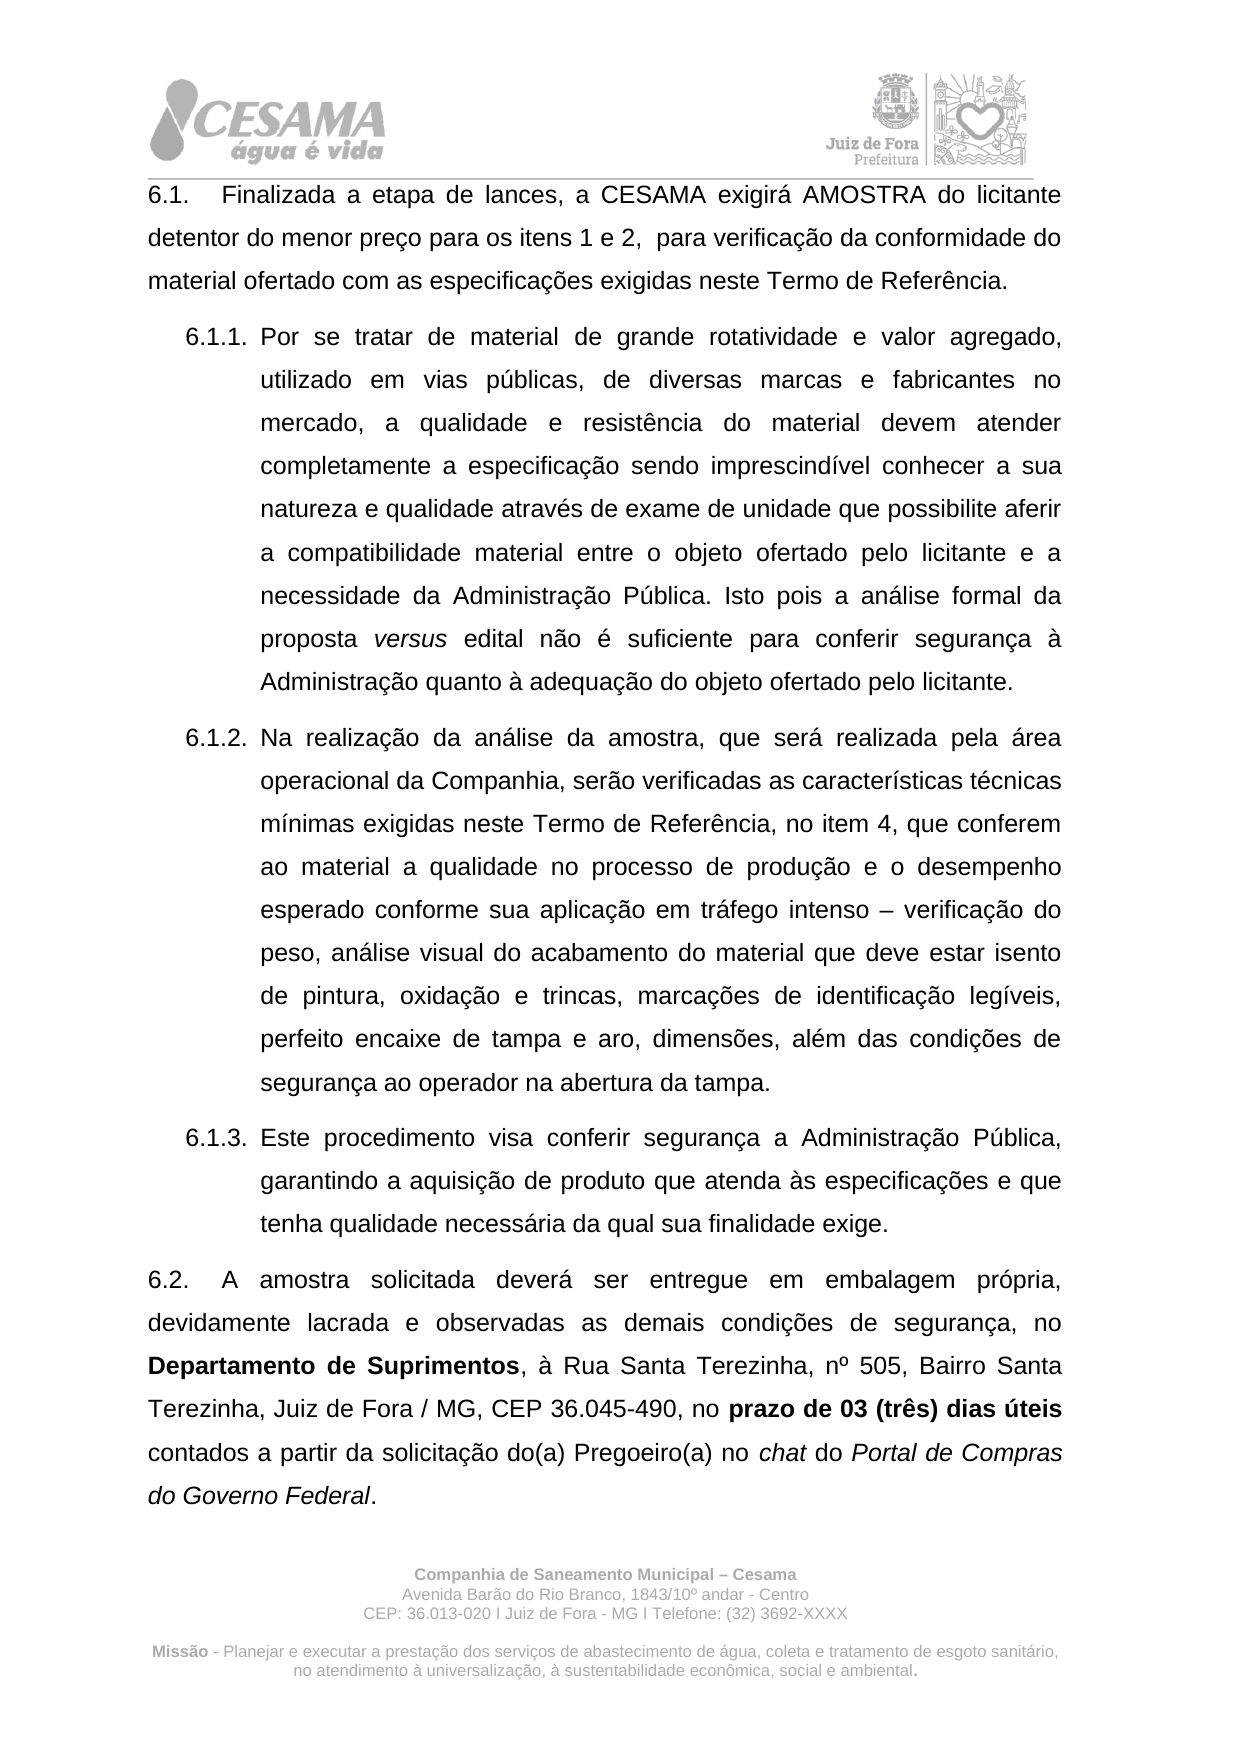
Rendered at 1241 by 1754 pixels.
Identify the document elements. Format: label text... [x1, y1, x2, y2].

list Na realização da análise da amostra, que será realizada pela área operacional da Companhia, serão verificadas as características técnicas mínimas exigidas neste Termo de Referência, no item 4, que conferem ao material a qualidade no processo de produção e o desempenho esperado conforme sua aplicação em tráfego intenso – verificação do peso, análise visual do acabamento do material que deve estar isento de pintura, oxidação e trincas, marcações de identificação legíveis, perfeito encaixe de tampa e aro, dimensões, além das condições de segurança ao operador na abertura da tampa. [185, 722, 1063, 1096]
list Este procedimento visa conferir segurança a Administração Pública, garantindo a aquisição de produto que atenda às especificações e que tenha qualidade necessária da qual sua finalidade exige. [185, 1123, 1063, 1238]
list Por se tratar de material de grande rotatividade e valor agregado, utilizado em vias públicas, de diversas marcas e fabricantes no mercado, a qualidade e resistência do material devem atender completamente a especificação sendo imprescindível conhecer a sua natureza e qualidade através de exame de unidade que possibilite aferir a compatibilidade material entre o objeto ofertado pelo licitante e a necessidade da Administração Pública. Isto pois a análise formal da proposta versus edital não é suficiente para conferir segurança à Administração quanto à adequação do objeto ofertado pelo licitante. [185, 322, 1063, 696]
list Finalizada a etapa de lances, a CESAMA exigirá AMOSTRA do licitante detentor do menor preço para os itens 1 e 2, para verificação da conformidade do material ofertado com as especificações exigidas neste Termo de Referência. [148, 180, 1063, 295]
picture [147, 73, 1034, 180]
list A amostra solicitada deverá ser entregue em embalagem própria, devidamente lacrada e observadas as demais condições de segurança, no Departamento de Suprimentos, à Rua Santa Terezinha, nº 505, Bairro Santa Terezinha, Juiz de Fora / MG, CEP 36.045-490, no prazo de 03 (três) dias úteis contados a partir da solicitação do(a) Pregoeiro(a) no chat do Portal de Compras do Governo Federal. [148, 1265, 1063, 1509]
